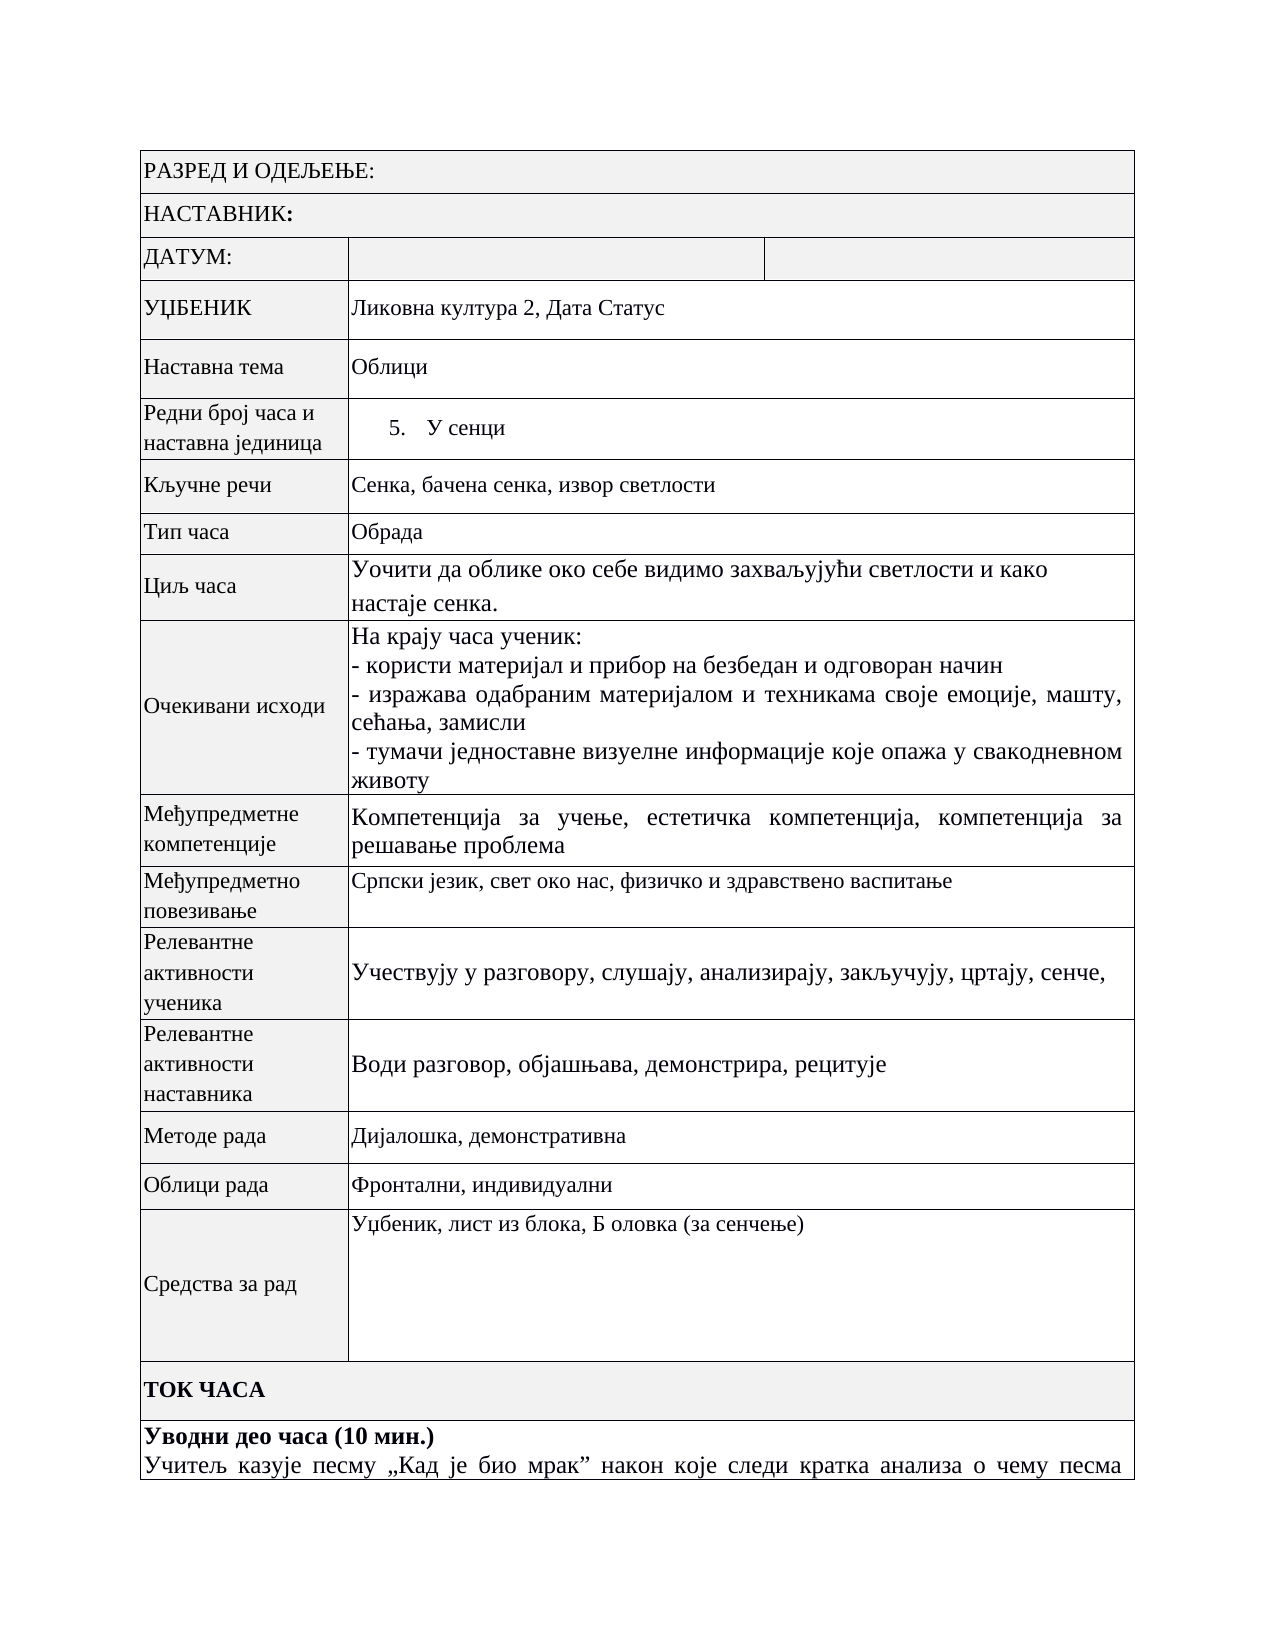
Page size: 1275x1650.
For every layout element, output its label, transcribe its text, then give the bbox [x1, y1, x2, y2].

table_cell Релевантне активности ученика [141, 928, 348, 1019]
table_cell Уџбеник, лист из блока, Б оловка (за сенчење) [349, 1210, 1134, 1361]
table_cell РАЗРЕД И ОДЕЉЕЊЕ: [141, 151, 1134, 193]
table_cell Методе рада [141, 1112, 348, 1163]
table_cell Српски језик, свет око нас, физичко и здравствено васпитање [349, 867, 1134, 927]
table_cell [349, 238, 764, 279]
table_cell Ликовна култура 2, Дата Статус [349, 281, 1134, 338]
table_cell Средства за рад [141, 1210, 348, 1361]
table_cell ДАТУМ: [141, 238, 348, 279]
table_cell Облици [349, 340, 1134, 398]
table_cell Наставна тема [141, 340, 348, 398]
table_cell [765, 238, 1134, 279]
table_cell Учествују у разговору, слушају, анализирају, закључују, цртају, сенче, [349, 928, 1134, 1019]
table_cell Циљ часа [141, 555, 348, 620]
table_cell Међупредметне компетенције [141, 795, 348, 866]
table_cell Фронтални, индивидуални [349, 1164, 1134, 1209]
table_cell Дијалошка, демонстративна [349, 1112, 1134, 1163]
table_cell У сенци [349, 399, 1134, 459]
table_cell Кључне речи [141, 460, 348, 512]
table_cell УЏБЕНИК [141, 281, 348, 338]
table_cell Тип часа [141, 514, 348, 553]
table_cell Редни број часа и наставна јединица [141, 399, 348, 459]
table_cell Уочити да облике око себе видимо захваљујући светлости и како настаје сенка. [349, 555, 1134, 620]
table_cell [141, 1421, 1134, 1479]
table_cell Очекивани исходи [141, 621, 348, 794]
table_cell Међупредметно повезивање [141, 867, 348, 927]
table_cell Компетенција за учење, естетичка компетенција, компетенција за решавање проблема [349, 795, 1134, 866]
table_cell Облици рада [141, 1164, 348, 1209]
table_cell ТОК ЧАСА [141, 1362, 1134, 1420]
table_cell На крају часа ученик: - користи материјал и прибор на безбедан и одговоран начин - изражава одабраним материјалом и техникама своје емоције, машту, сећања, замисли - тумачи једноставне визуелне информације које опажа у свакодневном животу [349, 621, 1134, 794]
table_cell Води разговор, објашњава, демонстрира, рецитује [349, 1020, 1134, 1111]
table_cell Сенка, бачена сенка, извор светлости [349, 460, 1134, 512]
table_cell Обрада [349, 514, 1134, 553]
table_cell НАСТАВНИК: [141, 194, 1134, 237]
table_cell Релевантне активности наставника [141, 1020, 348, 1111]
